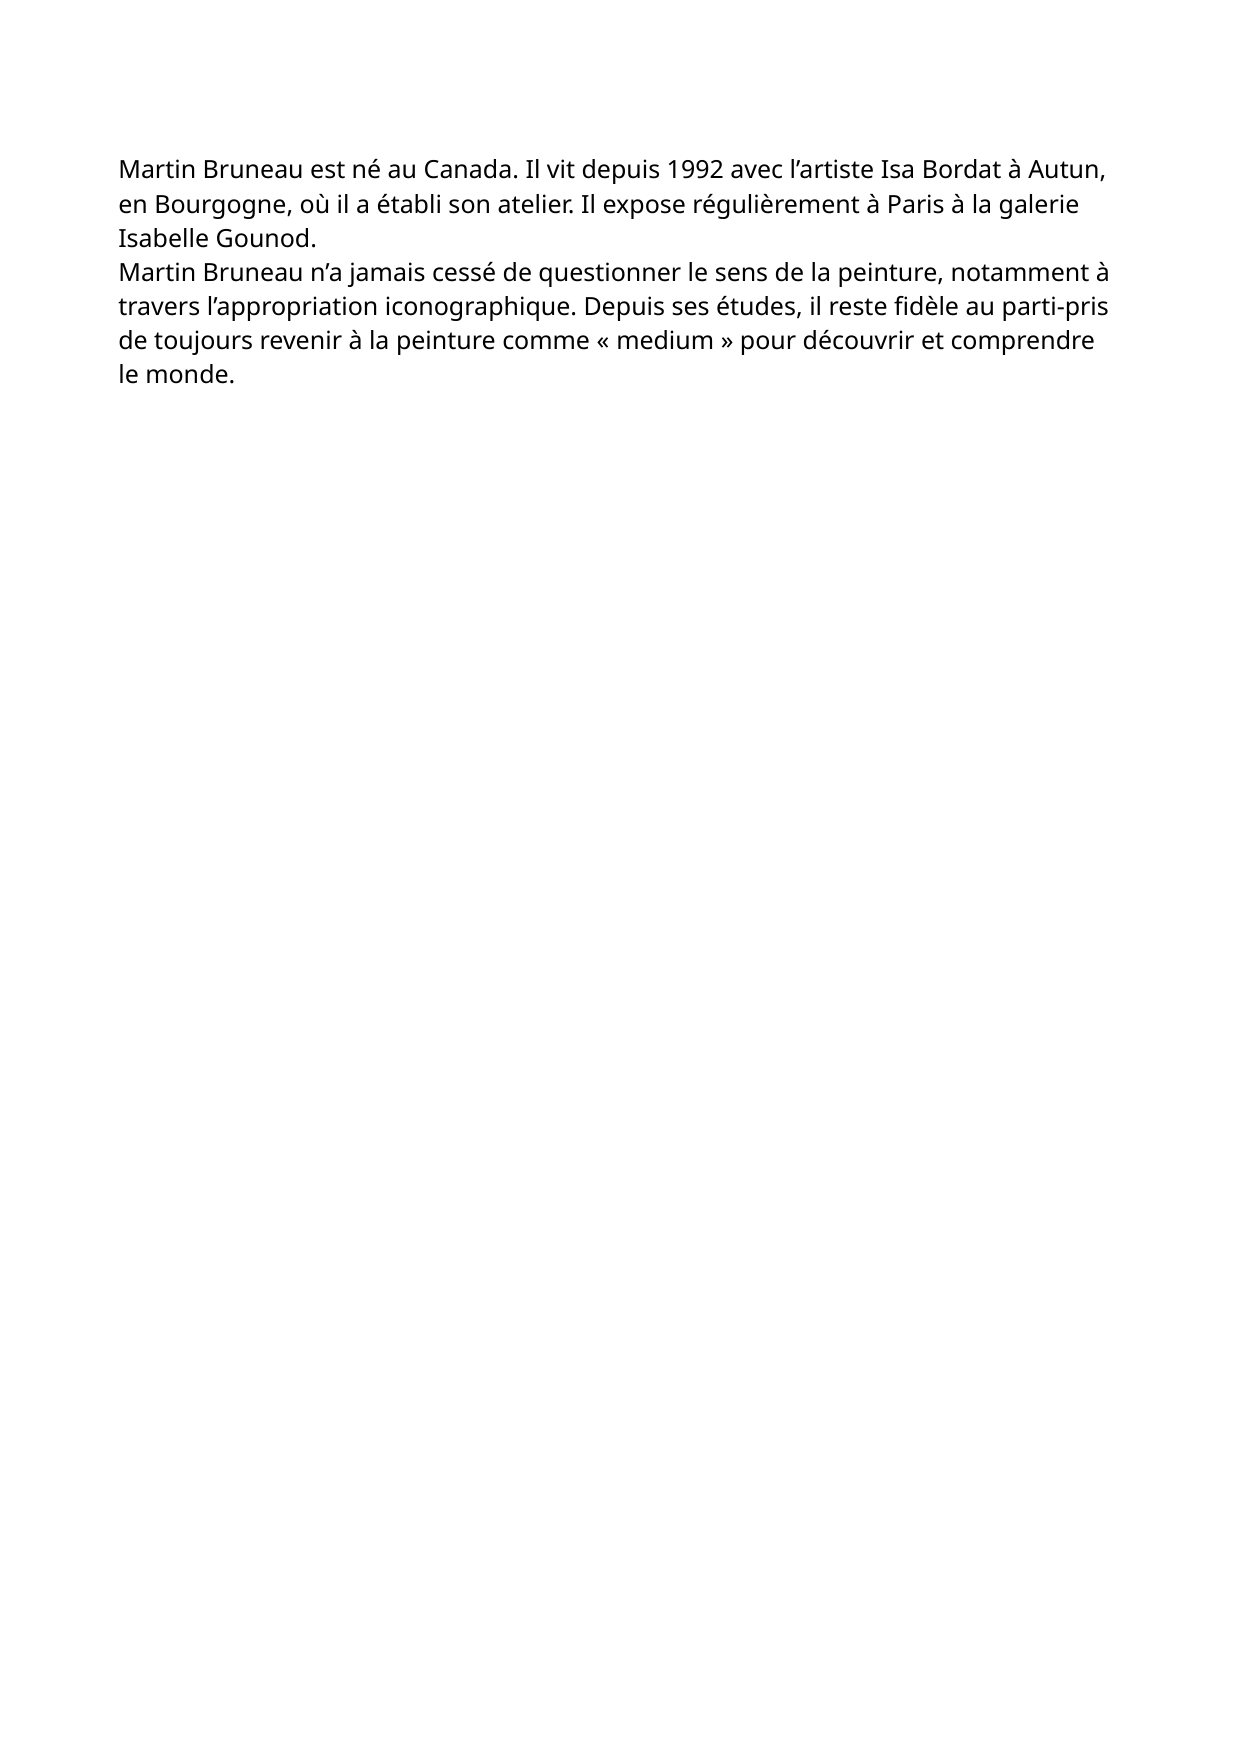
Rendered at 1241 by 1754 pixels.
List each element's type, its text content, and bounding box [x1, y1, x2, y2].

text Martin Bruneau est né au Canada Il vit depuis 1992 avec l’artiste Isa Bordat à Autun, en Bourgogne, où il a établi son atelier. Il expose régulièrement à Paris à la galerie Isabelle Gounod. [118, 152, 1122, 254]
text Martin Bruneau n’a jamais cessé de questionner le sens de la peinture, notamment à travers l’appropriation iconographique. Depuis ses études, il reste fidèle au parti-pris de toujours revenir à la peinture comme « medium » pour découvrir et comprendre le monde. [118, 254, 1122, 391]
